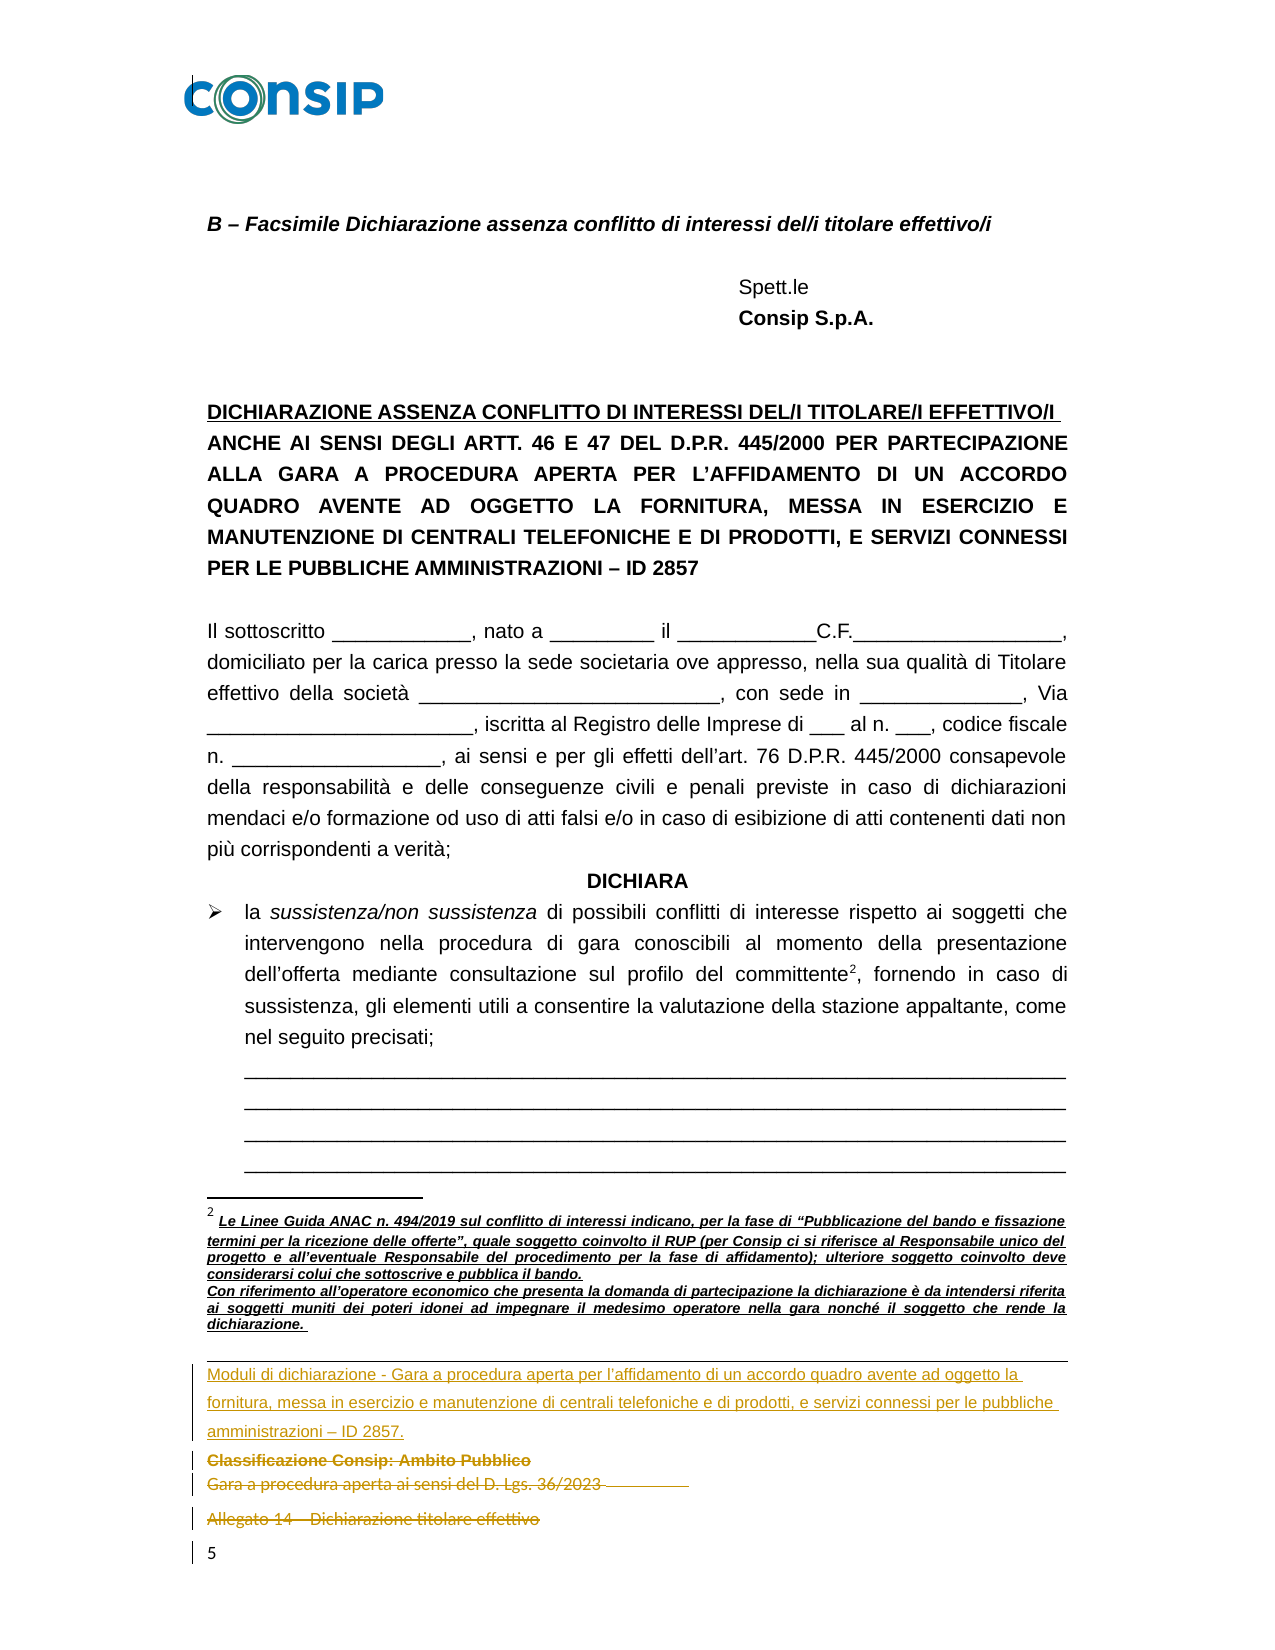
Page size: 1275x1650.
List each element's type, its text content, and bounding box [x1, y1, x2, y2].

picture [184, 75, 384, 124]
text DICHIARA [207, 863, 1068, 894]
text Spett.le [738, 269, 1068, 301]
text ANCHE AI SENSI DEGLI ARTT. 46 E 47 DEL D.P.R. 445/2000 PER PARTECIPAZIONE ALLA GARA A PROCEDURA APERTA PER L’AFFIDAMENTO DI UN ACCORDO QUADRO AVENTE AD OGGETTO LA FORNITURA, MESSA IN ESERCIZIO E MANUTENZIONE DI CENTRALI TELEFONICHE E DI PRODOTTI, E SERVIZI CONNESSI PER LE PUBBLICHE AMMINISTRAZIONI – ID 2857 [207, 426, 1068, 582]
text Consip S.p.A. [738, 301, 1068, 332]
text ____________________________________________________________________________________________________________________________________________________________________________________________________________________________________________________________________________________________ [244, 1051, 1068, 1176]
text Il sottoscritto ____________, nato a _________ il ____________C.F.__________________, domiciliato per la carica presso la sede societaria ove appresso, nella sua qualità di Titolare effettivo della società __________________________, con sede in ______________, Via _______________________, iscritta al Registro delle Imprese di ___ al n. ___, codice fiscale n. __________________, ai sensi e per gli effetti dell’art. 76 D.P.R. 445/2000 consapevole della responsabilità e delle conseguenze civili e penali previste in caso di dichiarazioni mendaci e/o formazione od uso di atti falsi e/o in caso di esibizione di atti contenenti dati non più corrispondenti a verità; [207, 613, 1068, 863]
text dichiarazione ASSENZA CONFLITTO DI INTERESSI DEL/I titolare/I effettivo/I [207, 394, 1068, 426]
list la sussistenza/non sussistenza di possibili conflitti di interesse rispetto ai soggetti che intervengono nella procedura di gara conoscibili al momento della presentazione dell’offerta mediante consultazione sul profilo del committente, fornendo in caso di sussistenza, gli elementi utili a consentire la valutazione della stazione appaltante, come nel seguito precisati; [207, 894, 1068, 1051]
text B – Facsimile Dichiarazione assenza conflitto di interessi del/i titolare effettivo/i [207, 207, 1068, 238]
